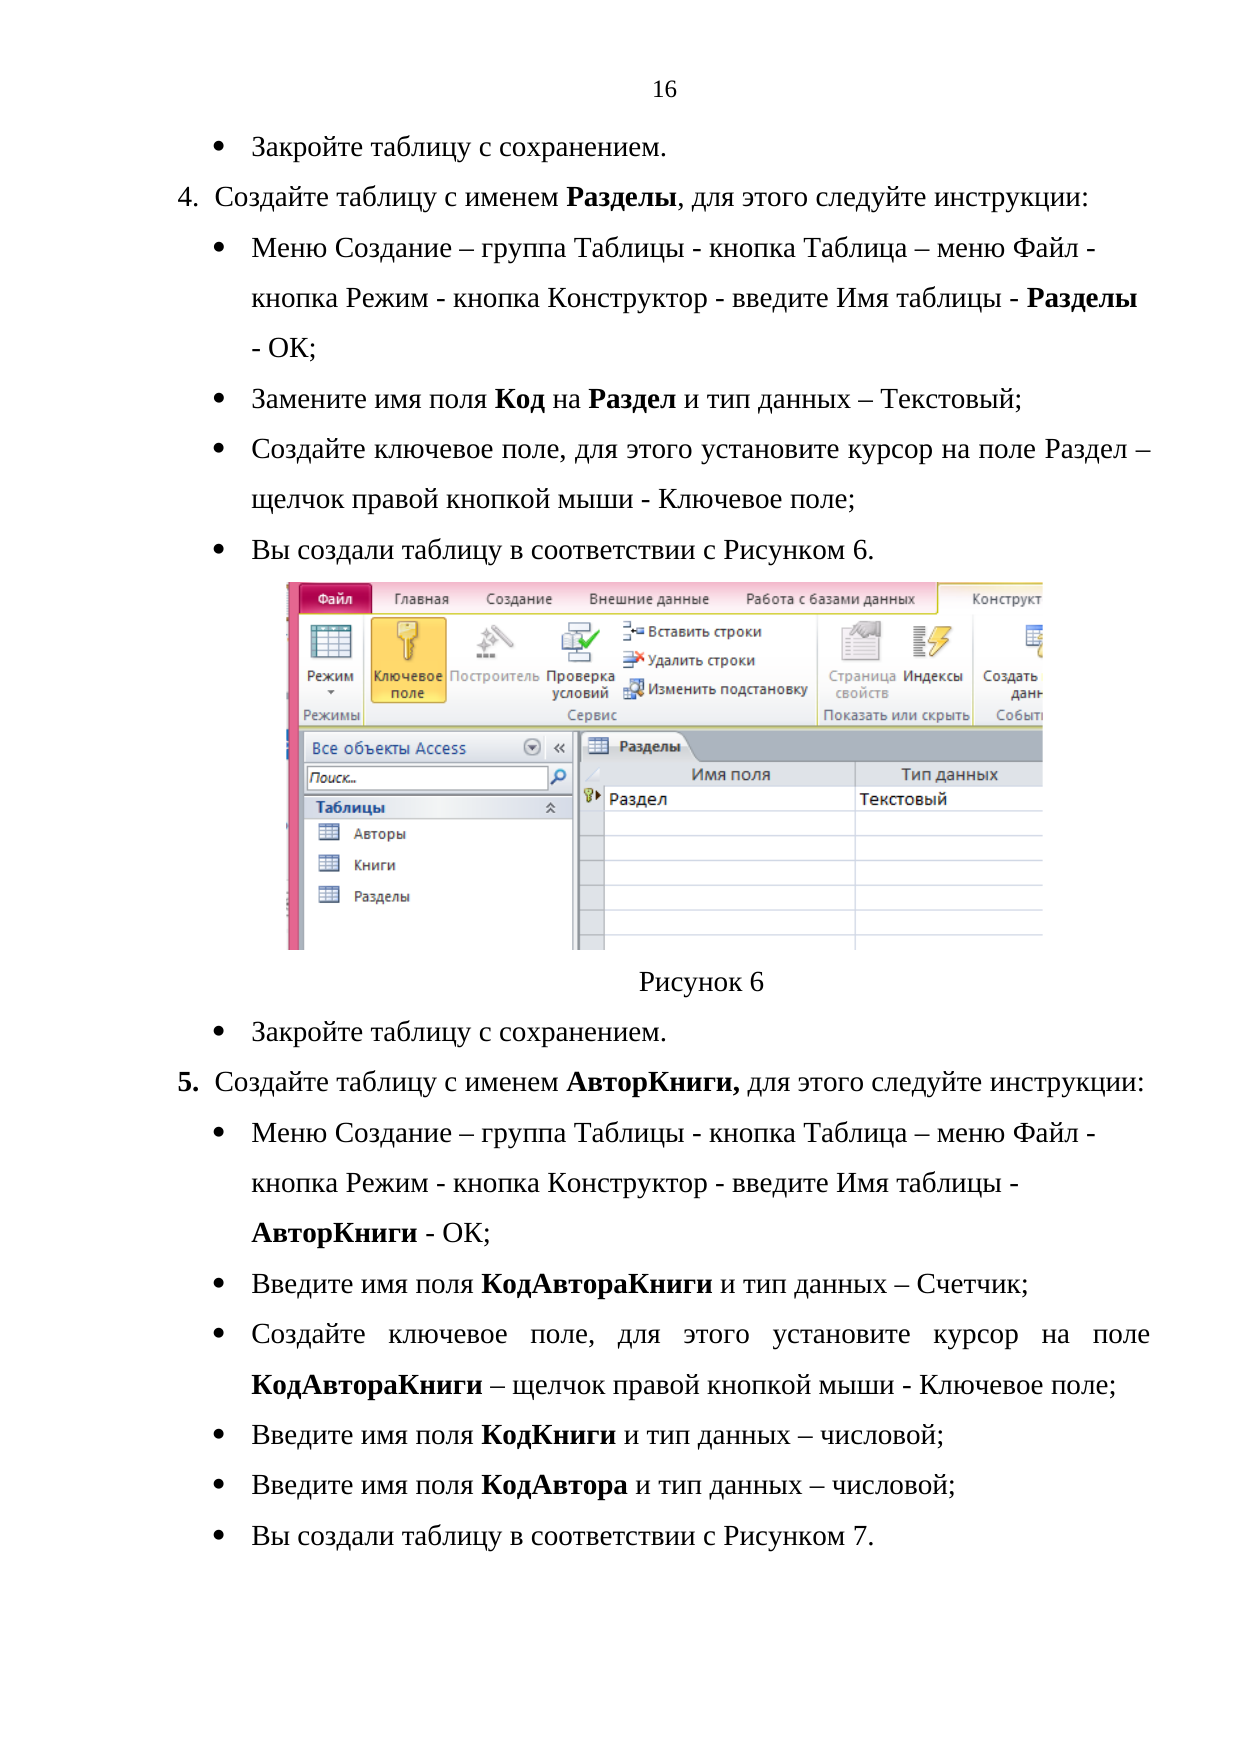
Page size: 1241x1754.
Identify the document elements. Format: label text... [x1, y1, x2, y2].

list Закройте таблицу с сохранением. [213, 129, 1152, 163]
list Введите имя поля КодАвтора и тип данных – числовой; [213, 1467, 1152, 1501]
text Рисунок 6 [251, 964, 1152, 997]
list Создайте таблицу с именем АвторКниги, для этого следуйте инструкции: [177, 1064, 1152, 1098]
list Меню Создание – группа Таблицы - кнопка Таблица – меню Файл - кнопка Режим - кнопка Конструктор - введите Имя таблицы - АвторКниги - ОК; [213, 1115, 1152, 1249]
picture [286, 582, 1043, 950]
list Вы создали таблицу в соответствии с Рисунком 7. [213, 1518, 1152, 1552]
list Создайте ключевое поле, для этого установите курсор на поле КодАвтораКниги – щелчок правой кнопкой мыши - Ключевое поле; [213, 1316, 1152, 1400]
list Создайте таблицу с именем Разделы, для этого следуйте инструкции: [177, 179, 1152, 213]
list Вы создали таблицу в соответствии с Рисунком 6. [213, 532, 1152, 566]
list Создайте ключевое поле, для этого установите курсор на поле Раздел – щелчок правой кнопкой мыши - Ключевое поле; [213, 431, 1152, 515]
list Введите имя поля КодКниги и тип данных – числовой; [213, 1417, 1152, 1451]
list Введите имя поля КодАвтораКниги и тип данных – Счетчик; [213, 1266, 1152, 1299]
list Меню Создание – группа Таблицы - кнопка Таблица – меню Файл - кнопка Режим - кнопка Конструктор - введите Имя таблицы - Разделы - ОК; [214, 230, 1152, 364]
list Закройте таблицу с сохранением. [213, 1014, 1152, 1048]
list Замените имя поля Код на Раздел и тип данных – Текстовый; [214, 381, 1152, 414]
